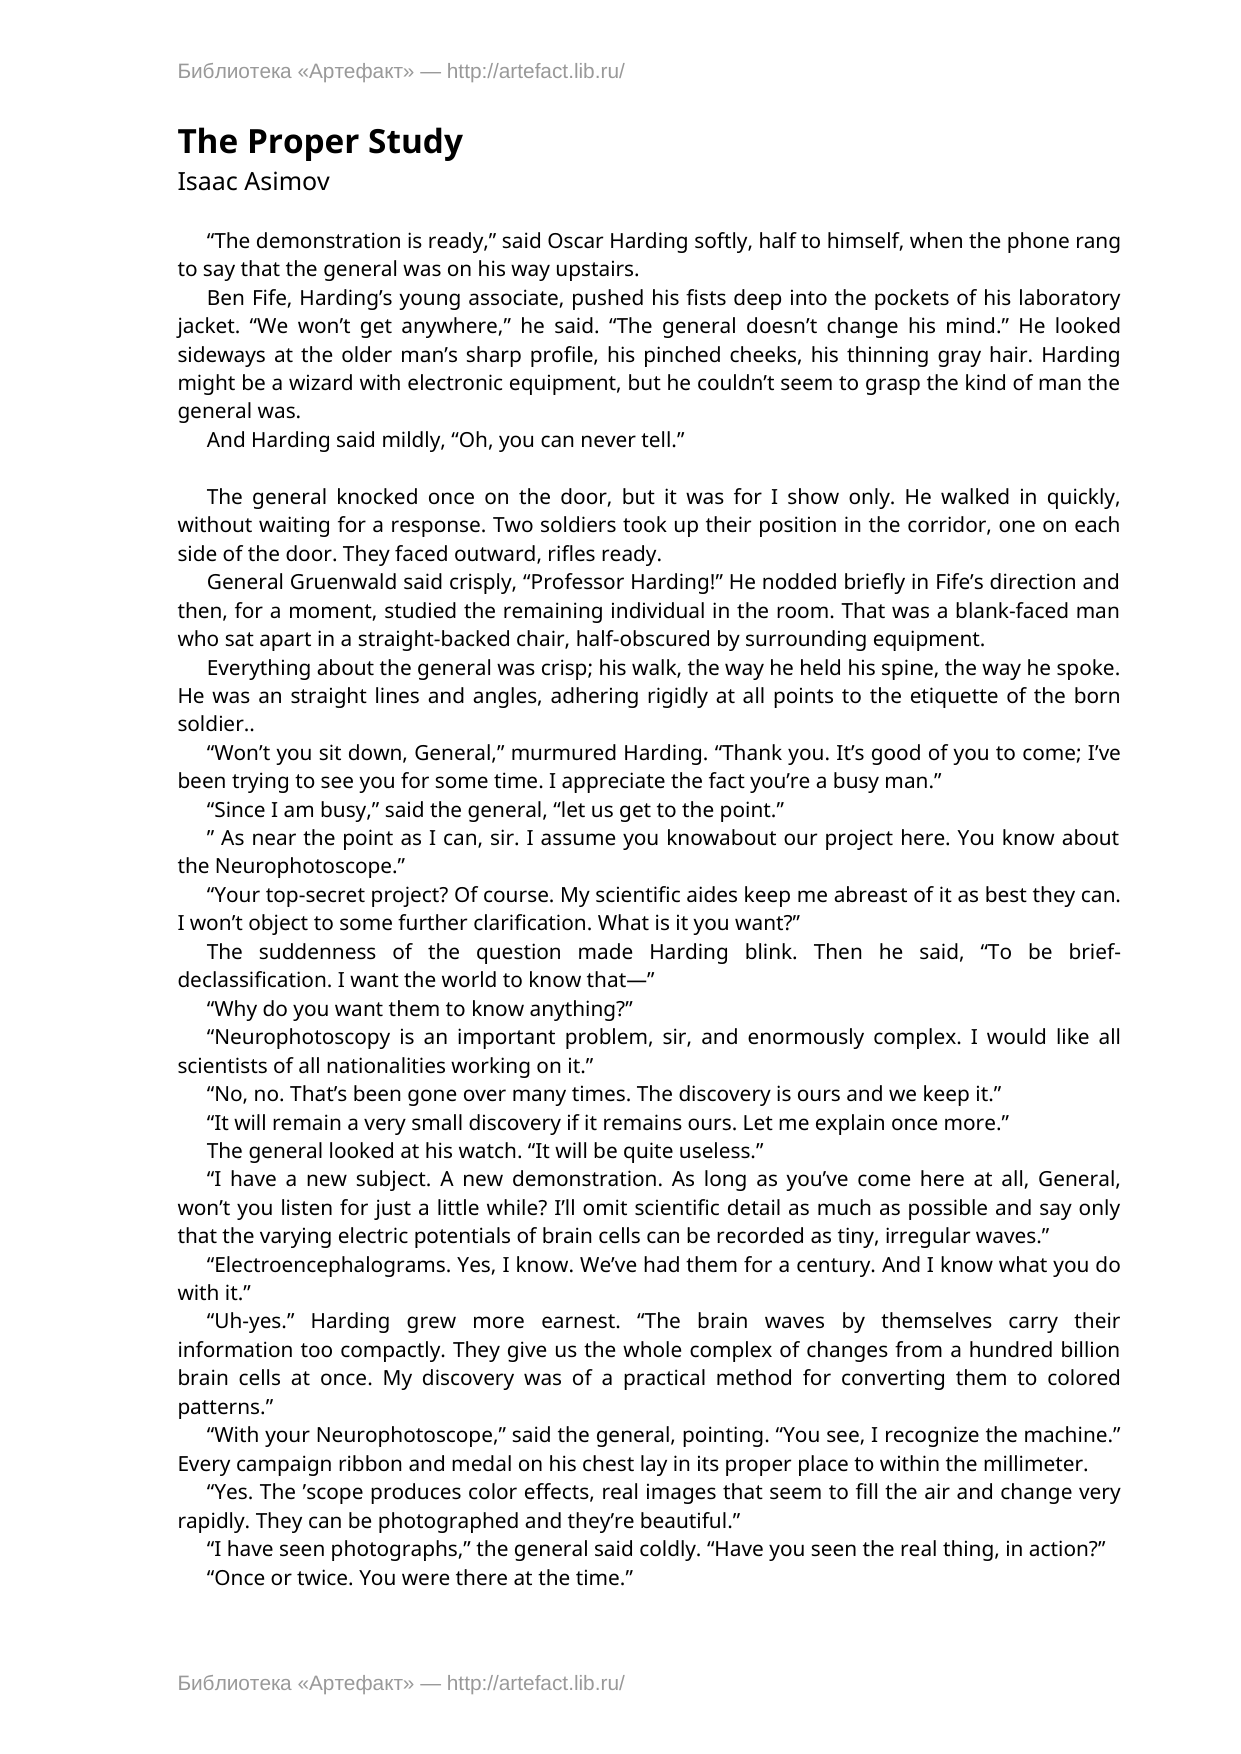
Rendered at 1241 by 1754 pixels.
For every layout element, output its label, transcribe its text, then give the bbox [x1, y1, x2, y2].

text The general looked at his watch. “It will be quite useless.” [177, 1136, 1122, 1164]
subtitle The Proper Study [177, 118, 1122, 163]
text “Yes. The ’scope produces color effects, real images that seem to fill the air and change very rapidly. They can be photographed and they’re beautiful.” [177, 1477, 1122, 1534]
text “No, no. That’s been gone over many times. The discovery is ours and we keep it.” [177, 1079, 1122, 1108]
text “With your Neurophotoscope,” said the general, pointing. “You see, I recognize the machine.” Every campaign ribbon and medal on his chest lay in its proper place to within the millimeter. [177, 1420, 1122, 1477]
text Ben Fife, Harding’s young associate, pushed his fists deep into the pockets of his laboratory jacket. “We won’t get anywhere,” he said. “The general doesn’t change his mind.” He looked sideways at the older man’s sharp profile, his pinched cheeks, his thinning gray hair. Harding might be a wizard with electronic equipment, but he couldn’t seem to grasp the kind of man the general was. [177, 283, 1122, 425]
text The general knocked once on the door, but it was for I show only. He walked in quickly, without waiting for a response. Two soldiers took up their position in the corridor, one on each side of the door. They faced outward, rifles ready. [177, 482, 1122, 567]
text “Why do you want them to know anything?” [177, 994, 1122, 1022]
text General Gruenwald said crisply, “Professor Harding!” He nodded briefly in Fife’s direction and then, for a moment, studied the remaining individual in the room. That was a blank-faced man who sat apart in a straight-backed chair, half-obscured by surrounding equipment. [177, 567, 1122, 653]
text “Neurophotoscopy is an important problem, sir, and enormously complex. I would like all scientists of all nationalities working on it.” [177, 1022, 1122, 1079]
text The suddenness of the question made Harding blink. Then he said, “To be brief-declassification. I want the world to know that—” [177, 937, 1122, 994]
text Everything about the general was crisp; his walk, the way he held his spine, the way he spoke. He was an straight lines and angles, adhering rigidly at all points to the etiquette of the born soldier.. [177, 653, 1122, 738]
text “Electroencephalograms. Yes, I know. We’ve had them for a century. And I know what you do with it.” [177, 1250, 1122, 1307]
text Isaac Asimov [177, 163, 1122, 198]
text ” As near the point as I can, sir. I assume you knowabout our project here. You know about the Neurophotoscope.” [177, 823, 1122, 880]
text “It will remain a very small discovery if it remains ours. Let me explain once more.” [177, 1108, 1122, 1136]
text “Uh-yes.” Harding grew more earnest. “The brain waves by themselves carry their information too compactly. They give us the whole complex of changes from a hundred billion brain cells at once. My discovery was of a practical method for converting them to colored patterns.” [177, 1307, 1122, 1420]
text “I have a new subject. A new demonstration. As long as you’ve come here at all, General, won’t you listen for just a little while? I’ll omit scientific detail as much as possible and say only that the varying electric potentials of brain cells can be recorded as tiny, irregular waves.” [177, 1164, 1122, 1250]
text “Once or twice. You were there at the time.” [177, 1563, 1122, 1591]
text “Since I am busy,” said the general, “let us get to the point.” [177, 795, 1122, 823]
text And Harding said mildly, “Oh, you can never tell.” [177, 425, 1122, 453]
text “Your top-secret project? Of course. My scientific aides keep me abreast of it as best they can. I won’t object to some further clarification. What is it you want?” [177, 880, 1122, 937]
text “Won’t you sit down, General,” murmured Harding. “Thank you. It’s good of you to come; I’ve been trying to see you for some time. I appreciate the fact you’re a busy man.” [177, 738, 1122, 795]
text “I have seen photographs,” the general said coldly. “Have you seen the real thing, in action?” [177, 1534, 1122, 1563]
text “The demonstration is ready,” said Oscar Harding softly, half to himself, when the phone rang to say that the general was on his way upstairs. [177, 226, 1122, 283]
